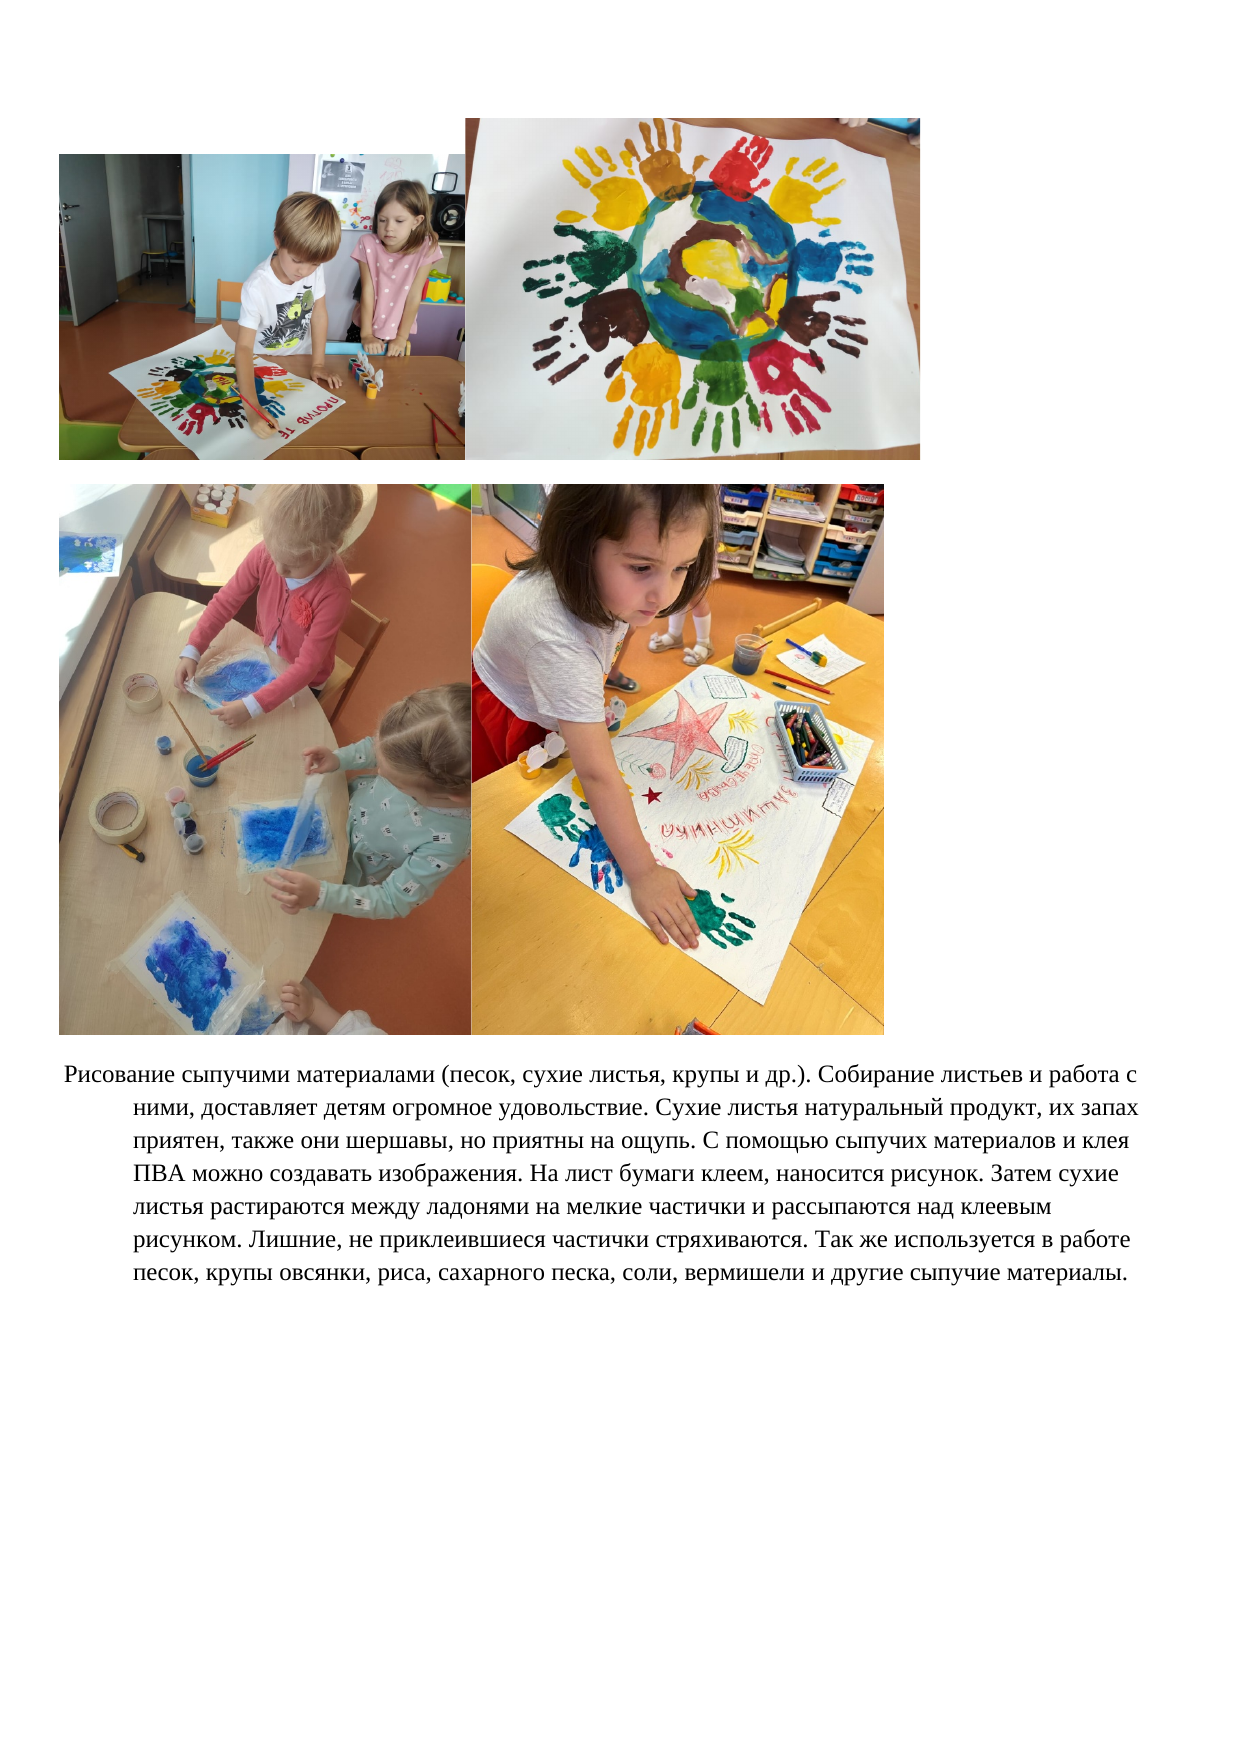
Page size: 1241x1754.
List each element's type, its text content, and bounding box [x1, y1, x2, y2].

text Рисование сыпучими материалами (песок, сухие листья, крупы и др.). Собирание листьев и работа с ними, доставляет детям огромное удовольствие. Сухие листья натуральный продукт, их запах приятен, также они шершавы, но приятны на ощупь. С помощью сыпучих материалов и клея ПВА можно создавать изображения. На лист бумаги клеем, наносится рисунок. Затем сухие листья растираются между ладонями на мелкие частички и рассыпаются над клеевым рисунком. Лишние, не приклеившиеся частички стряхиваются. Так же используется в работе песок, крупы овсянки, риса, сахарного песка, соли, вермишели и другие сыпучие материалы. [59, 1059, 1152, 1286]
picture [59, 118, 921, 460]
picture [59, 484, 884, 1035]
